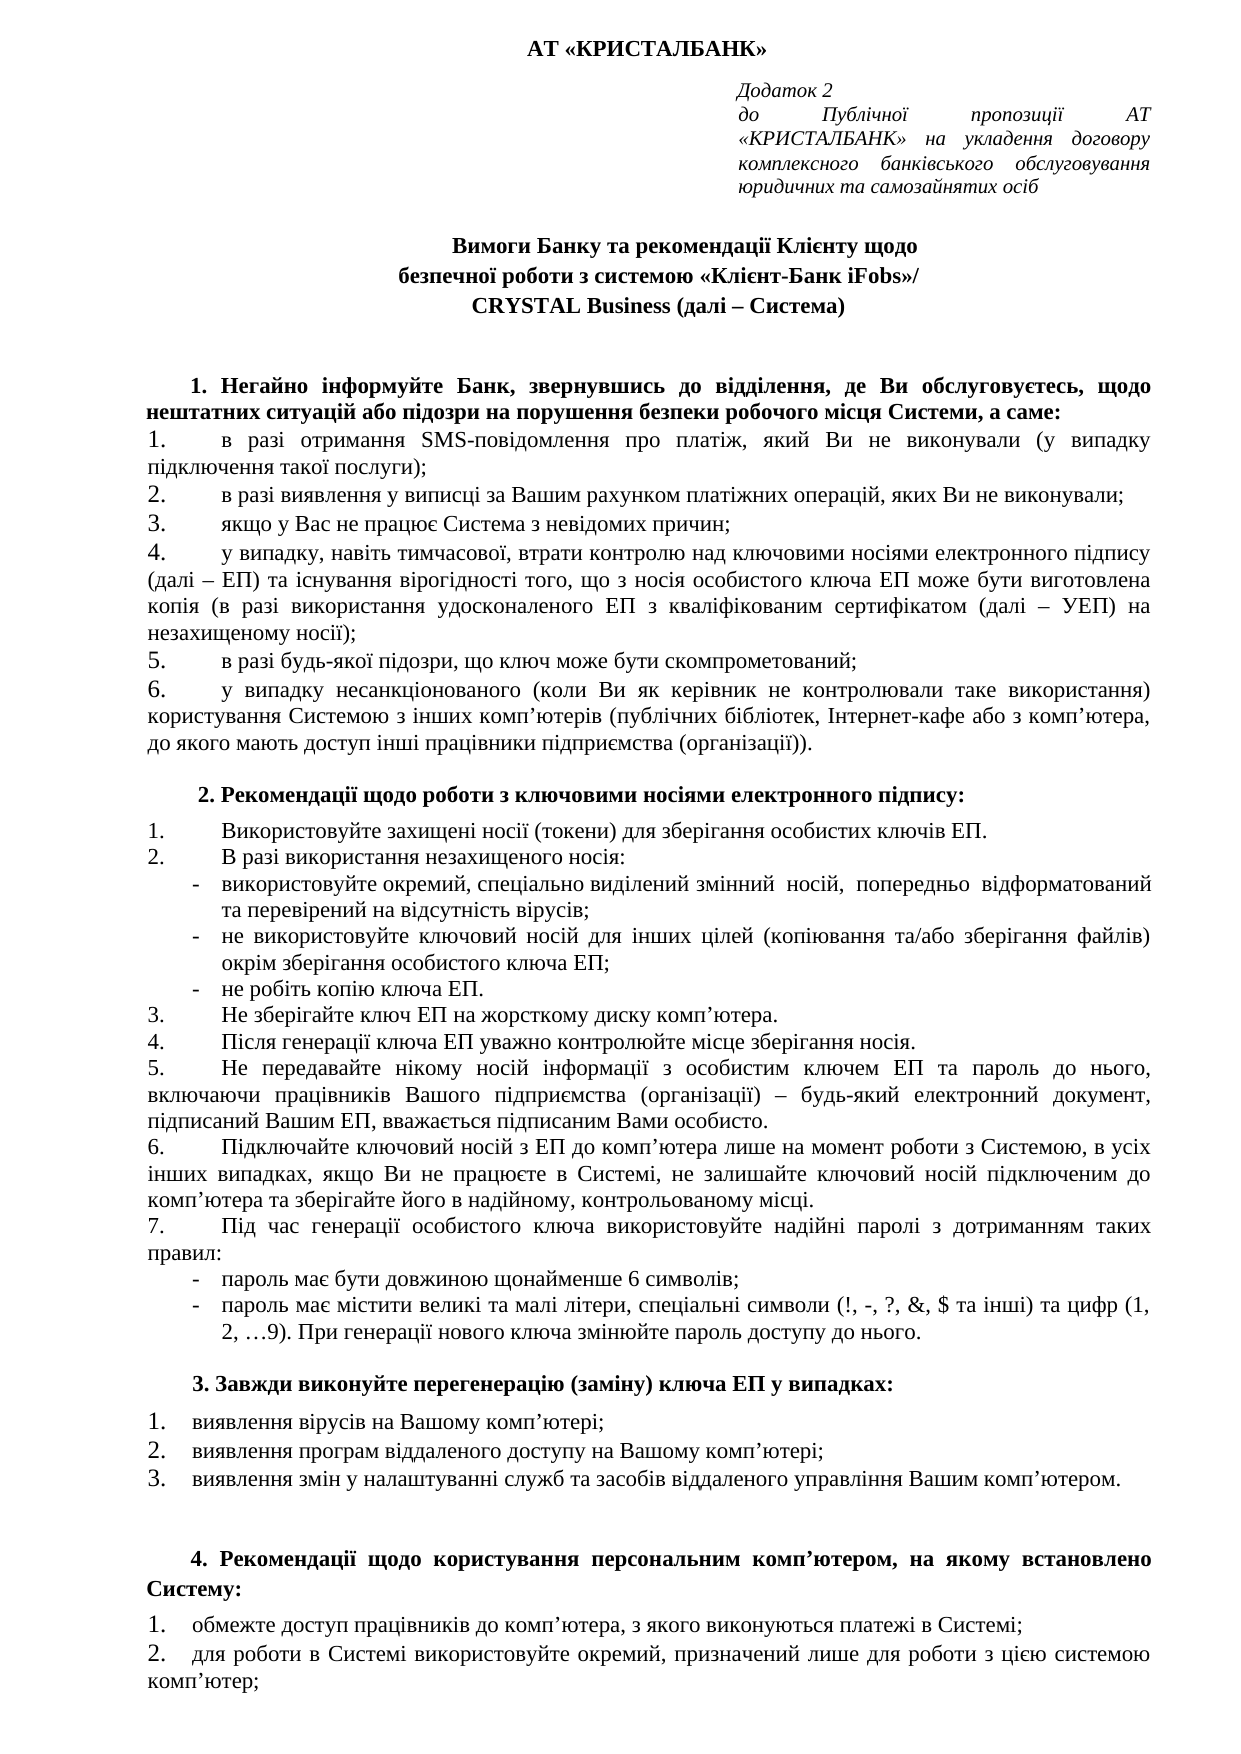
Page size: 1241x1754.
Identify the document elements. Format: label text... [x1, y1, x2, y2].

list в разі отримання SMS-повідомлення про платіж, який Ви не виконували (у випадку підключення такої послуги); [147, 424, 1152, 479]
list виявлення вірусів на Вашому комп’ютері; [147, 1406, 1152, 1435]
list Не передавайте нікому носій інформації з особистим ключем ЕП та пароль до нього, включаючи працівників Вашого підприємства (організації) – будь-який електронний документ, підписаний Вашим ЕП, вважається підписаним Вами особисто. [147, 1054, 1152, 1133]
text АТ «КРИСТАЛБАНК» [146, 35, 1152, 61]
text 3. Завжди виконуйте перегенерацію (заміну) ключа ЕП у випадках: [192, 1371, 1152, 1397]
list Підключайте ключовий носій з ЕП до комп’ютера лише на момент роботи з Системою, в усіх інших випадках, якщо Ви не працюєте в Системі, не залишайте ключовий носій підключеним до комп’ютера та зберігайте його в надійному, контрольованому місці. [147, 1133, 1152, 1212]
list в разі виявлення у виписці за Вашим рахунком платіжних операцій, яких Ви не виконували; [147, 479, 1152, 508]
list Під час генерації особистого ключа використовуйте надійні паролі з дотриманням таких правил: [147, 1212, 1152, 1265]
list для роботи в Системі використовуйте окремий, призначений лише для роботи з цією системою комп’ютер; [147, 1638, 1152, 1693]
list в разі будь-якої підозри, що ключ може бути скомпрометований; [147, 645, 1152, 674]
text Додаток 2 [737, 78, 1153, 102]
list пароль має містити великі та малі літери, спеціальні символи (!, -, ?, &, $ та інші) та цифр (1, 2, …9). При генерації нового ключа змінюйте пароль доступу до нього. [192, 1291, 1152, 1344]
list не використовуйте ключовий носій для інших цілей (копіювання та/або зберігання файлів) окрім зберігання особистого ключа ЕП; [192, 922, 1152, 975]
list Використовуйте захищені носії (токени) для зберігання особистих ключів ЕП. [147, 817, 1152, 843]
list у випадку, навіть тимчасової, втрати контролю над ключовими носіями електронного підпису (далі – ЕП) та існування вірогідності того, що з носія особистого ключа ЕП може бути виготовлена копія (в разі використання удосконаленого ЕП з кваліфікованим сертифікатом (далі – УЕП) на незахищеному носії); [147, 537, 1152, 645]
list виявлення змін у налаштуванні служб та засобів віддаленого управління Вашим комп’ютером. [147, 1463, 1152, 1492]
text 1. Негайно інформуйте Банк, звернувшись до відділення, де Ви обслуговуєтесь, щодо нештатних ситуацій або підозри на порушення безпеки робочого місця Системи, а саме: [146, 372, 1152, 424]
text Вимоги Банку та рекомендації Клієнту щодо безпечної роботи з системою «Клієнт-Банк iFobs»/ CRYSTAL Business (далі – Система) [368, 233, 948, 318]
text 4. Рекомендації щодо користування персональним комп’ютером, на якому встановлено Систему: [146, 1545, 1152, 1601]
list використовуйте окремий, спеціально виділений змінний носій, попередньо відформатований та перевірений на відсутність вірусів; [192, 870, 1152, 922]
list якщо у Вас не працює Система з невідомих причин; [147, 508, 1152, 537]
list Не зберігайте ключ ЕП на жорсткому диску комп’ютера. [147, 1002, 1152, 1028]
list В разі використання незахищеного носія: [147, 843, 1152, 870]
list виявлення програм віддаленого доступу на Вашому комп’ютері; [147, 1435, 1152, 1463]
text до Публічної пропозиції АТ «КРИСТАЛБАНК» на укладення договору комплексного банківського обслуговування юридичних та самозайнятих осіб [738, 102, 1152, 198]
list Після генерації ключа ЕП уважно контролюйте місце зберігання носія. [147, 1028, 1152, 1054]
list обмежте доступ працівників до комп’ютера, з якого виконуються платежі в Системі; [147, 1609, 1152, 1638]
list у випадку несанкціонованого (коли Ви як керівник не контролювали таке використання) користування Системою з інших комп’ютерів (публічних бібліотек, Інтернет-кафе або з комп’ютера, до якого мають доступ інші працівники підприємства (організації)). [147, 674, 1152, 755]
list не робіть копію ключа ЕП. [192, 975, 1152, 1002]
list пароль має бути довжиною щонайменше 6 символів; [192, 1265, 1152, 1291]
text 2. Рекомендації щодо роботи з ключовими носіями електронного підпису: [198, 781, 1152, 808]
